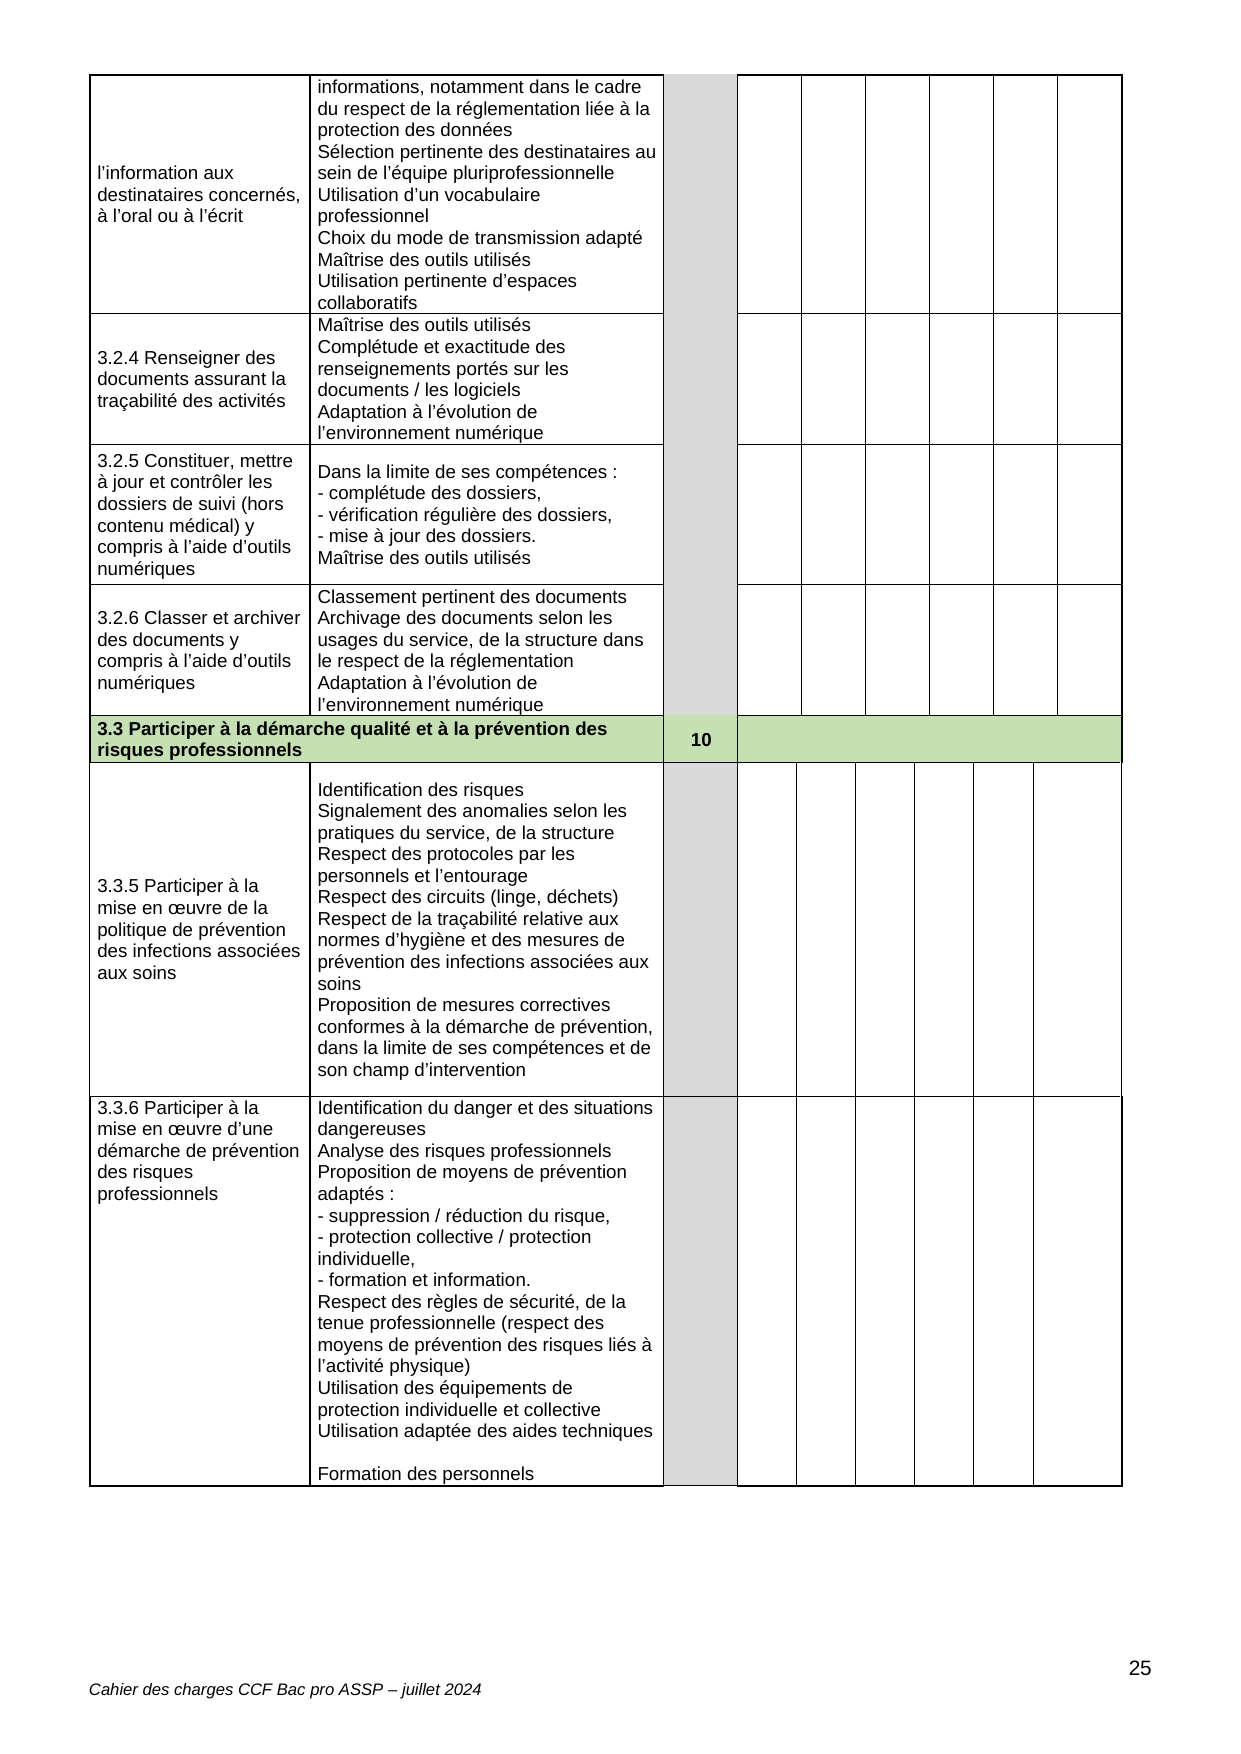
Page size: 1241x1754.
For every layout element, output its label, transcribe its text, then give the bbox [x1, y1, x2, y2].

table_cell [994, 585, 1057, 715]
table_cell [1058, 76, 1121, 313]
table_cell [738, 314, 801, 443]
table_cell [994, 76, 1057, 313]
table_cell [802, 314, 865, 443]
table_cell [974, 763, 1033, 1096]
table_cell [866, 314, 929, 443]
table_cell [930, 76, 993, 313]
table_cell [994, 314, 1057, 443]
table_cell [856, 763, 914, 1096]
table_cell [738, 76, 801, 313]
table_cell [1034, 1096, 1121, 1485]
table_cell Identification des risques Signalement des anomalies selon les pratiques du service, de la structure Respect des protocoles par les personnels et l’entourage Respect des circuits (linge, déchets) Respect de la traçabilité relative aux normes d’hygiène et des mesures de prévention des infections associées aux soins Proposition de mesures correctives conformes à la démarche de prévention, dans la limite de ses compétences et de son champ d’intervention [311, 763, 663, 1096]
table_cell [664, 1097, 737, 1485]
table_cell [311, 76, 663, 313]
table_cell [930, 445, 993, 584]
table_cell [1058, 445, 1121, 584]
table_cell [930, 314, 993, 443]
table_cell 3.2.5 Constituer, mettre à jour et contrôler les dossiers de suivi (hors contenu médical) y compris à l’aide d’outils numériques [91, 445, 309, 584]
table_cell [802, 76, 865, 313]
table_cell [738, 445, 801, 584]
table_cell [738, 1097, 796, 1485]
table_cell [915, 763, 973, 1096]
table_cell [738, 763, 796, 1096]
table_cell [91, 76, 309, 313]
table_cell [802, 445, 865, 584]
table_cell Classement pertinent des documents Archivage des documents selon les usages du service, de la structure dans le respect de la réglementation Adaptation à l’évolution de l’environnement numérique [311, 585, 663, 715]
table_cell [797, 1097, 855, 1485]
table_cell Maîtrise des outils utilisés Complétude et exactitude des renseignements portés sur les documents / les logiciels Adaptation à l’évolution de l’environnement numérique [311, 314, 663, 443]
table_cell [866, 76, 929, 313]
table_cell Dans la limite de ses compétences : - complétude des dossiers, - vérification régulière des dossiers, - mise à jour des dossiers. Maîtrise des outils utilisés [311, 445, 663, 584]
table_cell 3.3.5 Participer à la mise en œuvre de la politique de prévention des infections associées aux soins [90, 763, 309, 1096]
table_cell 3.2.4 Renseigner des documents assurant la traçabilité des activités [91, 314, 309, 443]
table_cell [1058, 314, 1121, 443]
table_cell [856, 1097, 914, 1485]
table_cell Identification du danger et des situations dangereuses Analyse des risques professionnels Proposition de moyens de prévention adaptés : - suppression / réduction du risque, - protection collective / protection individuelle, - formation et information. Respect des règles de sécurité, de la tenue professionnelle (respect des moyens de prévention des risques liés à l’activité physique) Utilisation des équipements de protection individuelle et collective Utilisation adaptée des aides techniques Formation des personnels [311, 1097, 663, 1485]
table_cell [994, 445, 1057, 584]
table_cell 3.3 Participer à la démarche qualité et à la prévention des risques professionnels [91, 716, 663, 762]
table_cell 10 [664, 715, 737, 762]
table_cell [797, 763, 855, 1096]
table_cell [866, 445, 929, 584]
table_cell [974, 1097, 1033, 1485]
table_cell [930, 585, 993, 715]
table_cell 3.2.6 Classer et archiver des documents y compris à l’aide d’outils numériques [91, 585, 309, 715]
table_cell [802, 585, 865, 715]
table_cell [915, 1097, 973, 1485]
table_cell [866, 585, 929, 715]
table_cell [1034, 762, 1121, 1096]
table_cell [664, 763, 737, 1096]
table_cell [738, 585, 801, 715]
table_cell 3.3.6 Participer à la mise en œuvre d’une démarche de prévention des risques professionnels [91, 1097, 309, 1485]
table_cell [1058, 585, 1121, 715]
table_cell [738, 716, 1121, 762]
